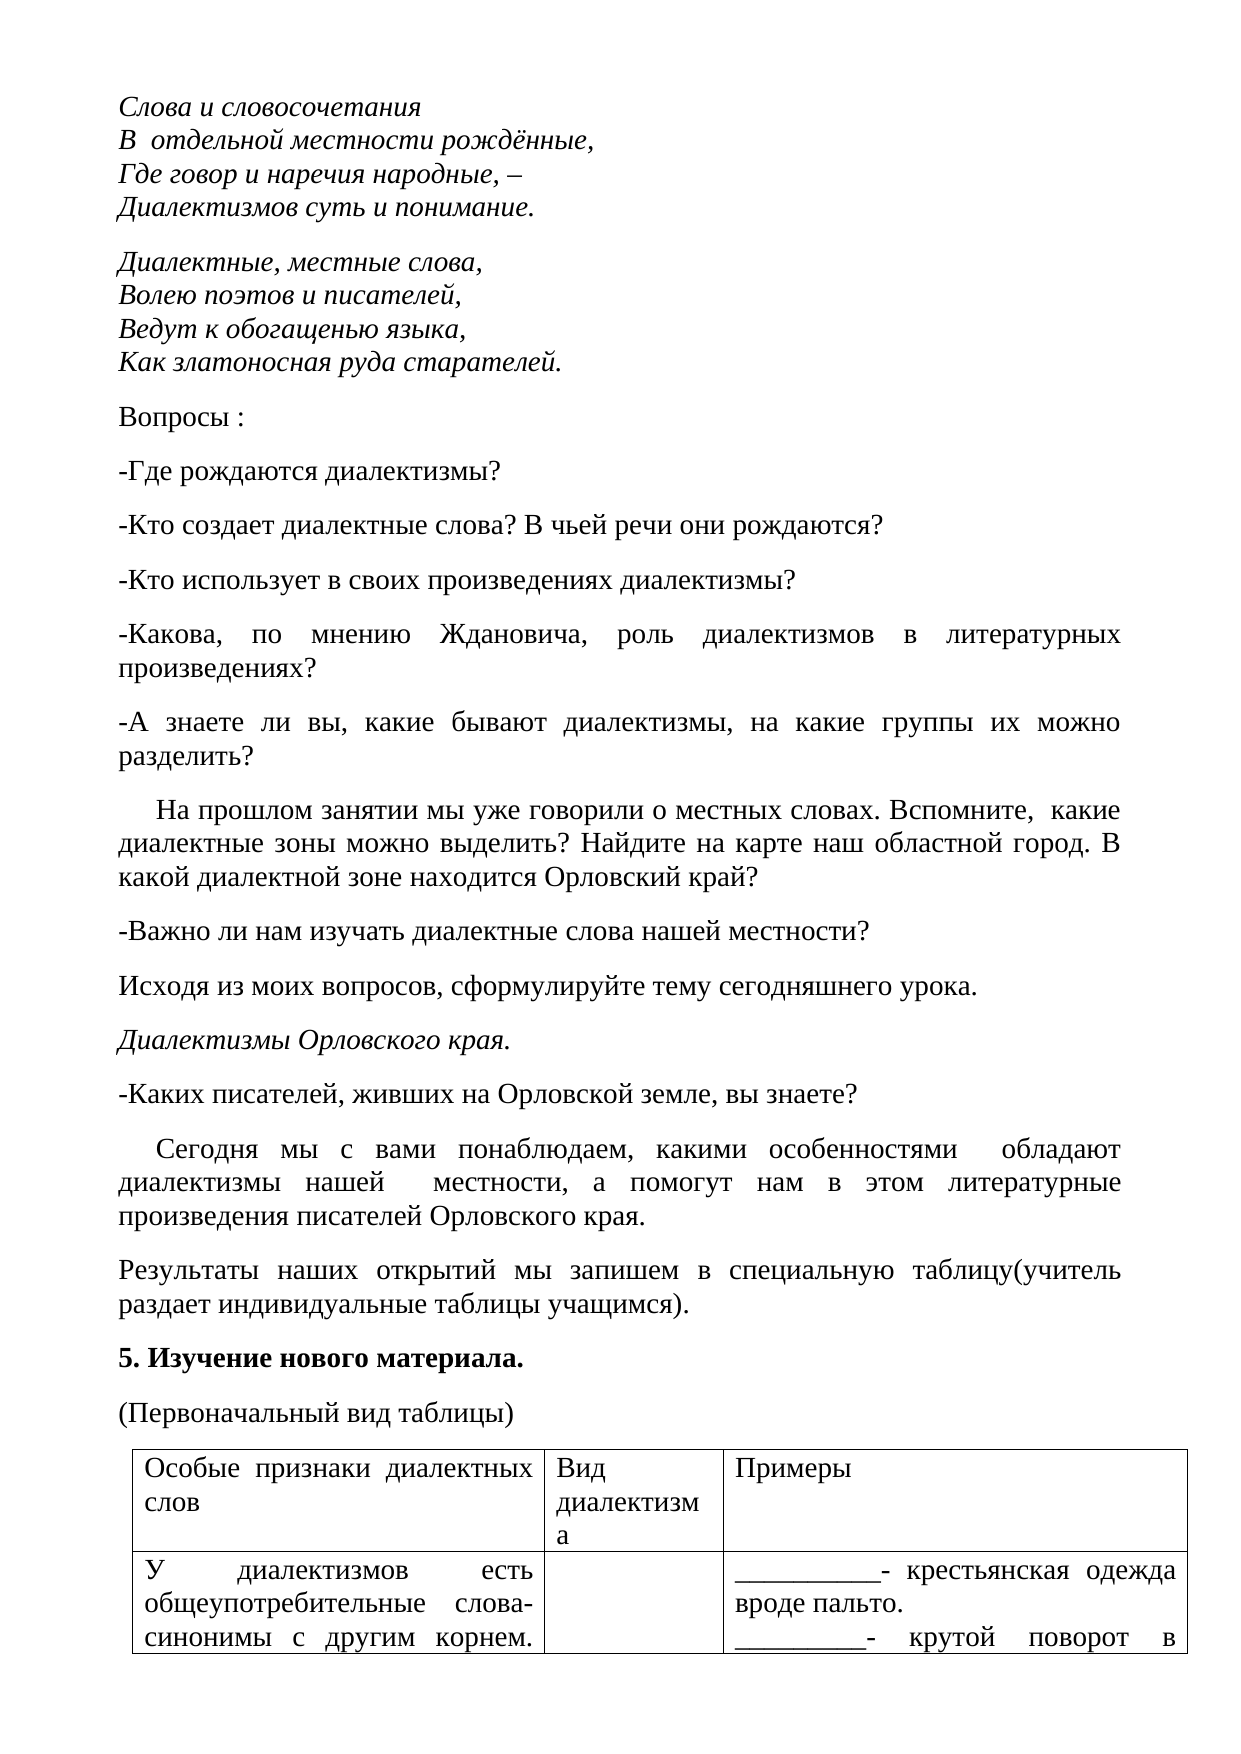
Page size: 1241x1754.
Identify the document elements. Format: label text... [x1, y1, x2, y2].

table_cell [545, 1552, 723, 1652]
text -Каких писателей, живших на Орловской земле, вы знаете? [118, 1077, 1122, 1110]
text (Первоначальный вид таблицы) [118, 1395, 1122, 1428]
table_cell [724, 1552, 1187, 1652]
text 5. Изучение нового материала. [118, 1340, 1122, 1374]
text Исходя из моих вопросов, сформулируйте тему сегодняшнего урока. [118, 968, 1122, 1001]
table_header Примеры [724, 1450, 1187, 1551]
text Результаты наших открытий мы запишем в специальную таблицу(учитель раздает индивидуальные таблицы учащимся). [118, 1252, 1122, 1319]
text -Какова, по мнению Ждановича, роль диалектизмов в литературных произведениях? [118, 616, 1122, 683]
text Диалектные, местные слова, Волею поэтов и писателей, Ведут к обогащенью языка, Как златоносная руда старателей. [118, 244, 1122, 378]
text Сегодня мы с вами понаблюдаем, какими особенностями обладают диалектизмы нашей местности, а помогут нам в этом литературные произведения писателей Орловского края. [118, 1131, 1122, 1232]
text -Важно ли нам изучать диалектные слова нашей местности? [118, 913, 1122, 947]
text -Кто использует в своих произведениях диалектизмы? [118, 562, 1122, 595]
text Слова и словосочетания В отдельной местности рождённые, Где говор и наречия народные, – Диалектизмов суть и понимание. [118, 89, 1122, 223]
text -Где рождаются диалектизмы? [118, 453, 1122, 487]
table_header Особые признаки диалектных слов [133, 1450, 544, 1551]
text Вопросы : [118, 399, 1122, 432]
text -А знаете ли вы, какие бывают диалектизмы, на какие группы их можно разделить? [118, 704, 1122, 771]
text На прошлом занятии мы уже говорили о местных словах. Вспомните, какие диалектные зоны можно выделить? Найдите на карте наш областной город. В какой диалектной зоне находится Орловский край? [118, 792, 1122, 893]
table_header Вид диалектизма [545, 1450, 723, 1551]
text -Кто создает диалектные слова? В чьей речи они рождаются? [118, 507, 1122, 541]
text Диалектизмы Орловского края. [118, 1022, 1122, 1056]
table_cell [133, 1552, 544, 1652]
